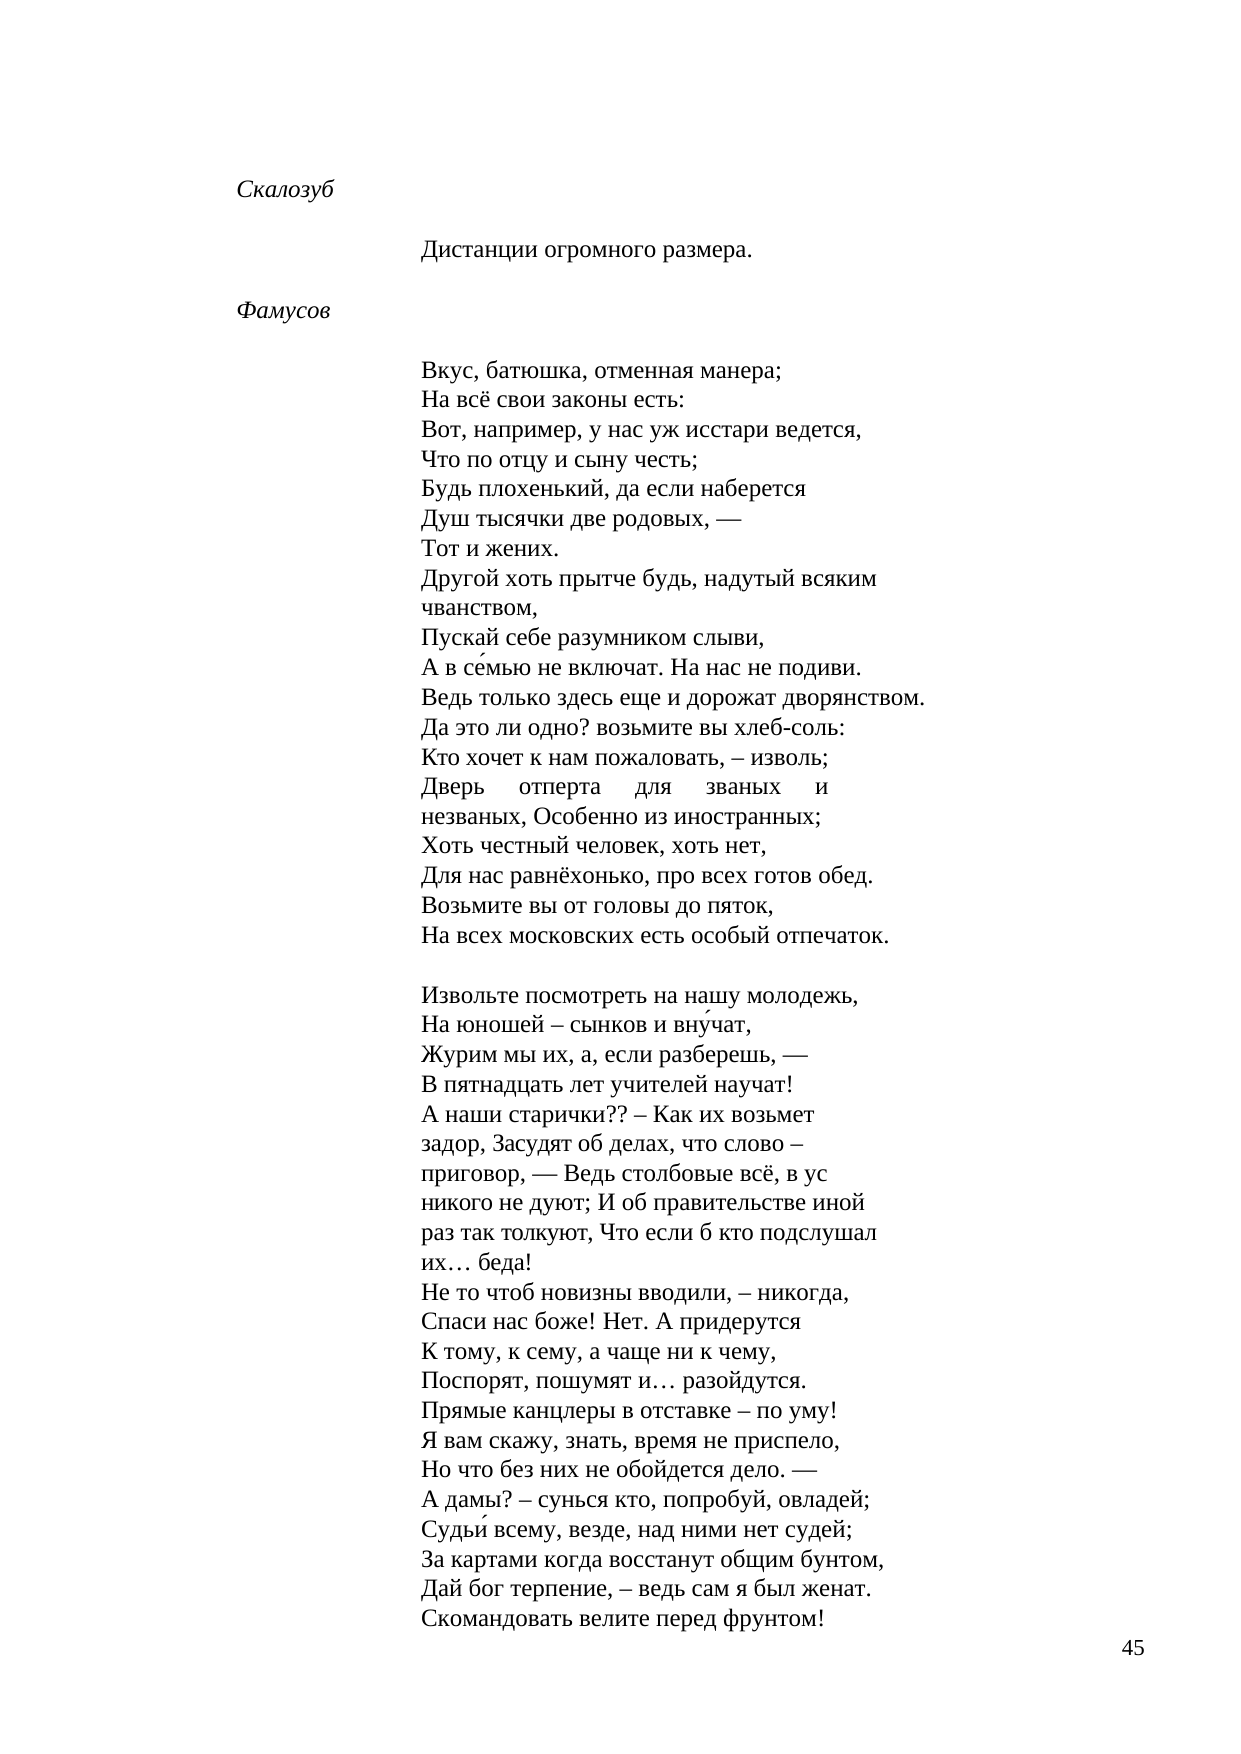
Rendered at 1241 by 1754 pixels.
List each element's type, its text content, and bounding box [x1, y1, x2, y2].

text Не то чтоб новизны вводили, – никогда, Спаси нас боже! Нет. А придерутся [421, 1277, 892, 1335]
text На всех московских есть особый отпечаток. [421, 920, 1167, 949]
text Кто хочет к нам пожаловать, – изволь; Дверь отперта для званых и незваных, Особенно из иностранных; [421, 742, 829, 829]
text Для нас равнёхонько, про всех готов обед. Возьмите вы от головы до пяток, [421, 861, 892, 919]
text Будь плохенький, да если наберется Душ тысячки две родовых, — [421, 473, 845, 532]
text А дамы? – сунься кто, попробуй, овладей; Судьи́ всему, везде, над ними нет судей; [421, 1484, 892, 1543]
text А наши старички?? – Как их возьмет задор, Засудят об делах, что слово – приговор, — Ведь столбовые всё, в ус никого не дуют; И об правительстве иной раз так толкуют, Что если б кто подслушал их… беда! [421, 1099, 885, 1275]
text Ведь только здесь еще и дорожат дворянством. Да это ли одно? возьмите вы хлеб-соль: [421, 682, 945, 741]
text Фамусов [236, 295, 1167, 323]
text Скалозуб [236, 174, 1167, 203]
text Вкус, батюшка, отменная манера; На всё свои законы есть: [421, 355, 794, 413]
text Тот и жених. [421, 533, 1167, 562]
text Хоть честный человек, хоть нет, [421, 831, 1167, 859]
text Извольте посмотреть на нашу молодежь, На юношей – сынков и вну́чат, [421, 980, 881, 1038]
text Дистанции огромного размера. [421, 234, 1167, 263]
text Вот, например, у нас уж исстари ведется, Что по отцу и сыну честь; [421, 414, 892, 472]
text Пускай себе разумником слыви, [421, 622, 1167, 651]
text За картами когда восстанут общим бунтом, Дай бог терпение, – ведь сам я был женат. Скомандовать велите перед фрунтом! [421, 1544, 892, 1632]
text К тому, к сему, а чаще ни к чему, Поспорят, пошумят и… разойдутся. Прямые канцлеры в отставке – по уму! Я вам скажу, знать, время не приспело, Но что без них не обойдется дело. — [421, 1336, 845, 1483]
text А в се́мью не включат. На нас не подиви. [421, 652, 1167, 681]
text Журим мы их, а, если разберешь, — В пятнадцать лет учителей научат! [421, 1039, 818, 1098]
text Другой хоть прытче будь, надутый всяким чванством, [421, 563, 879, 621]
